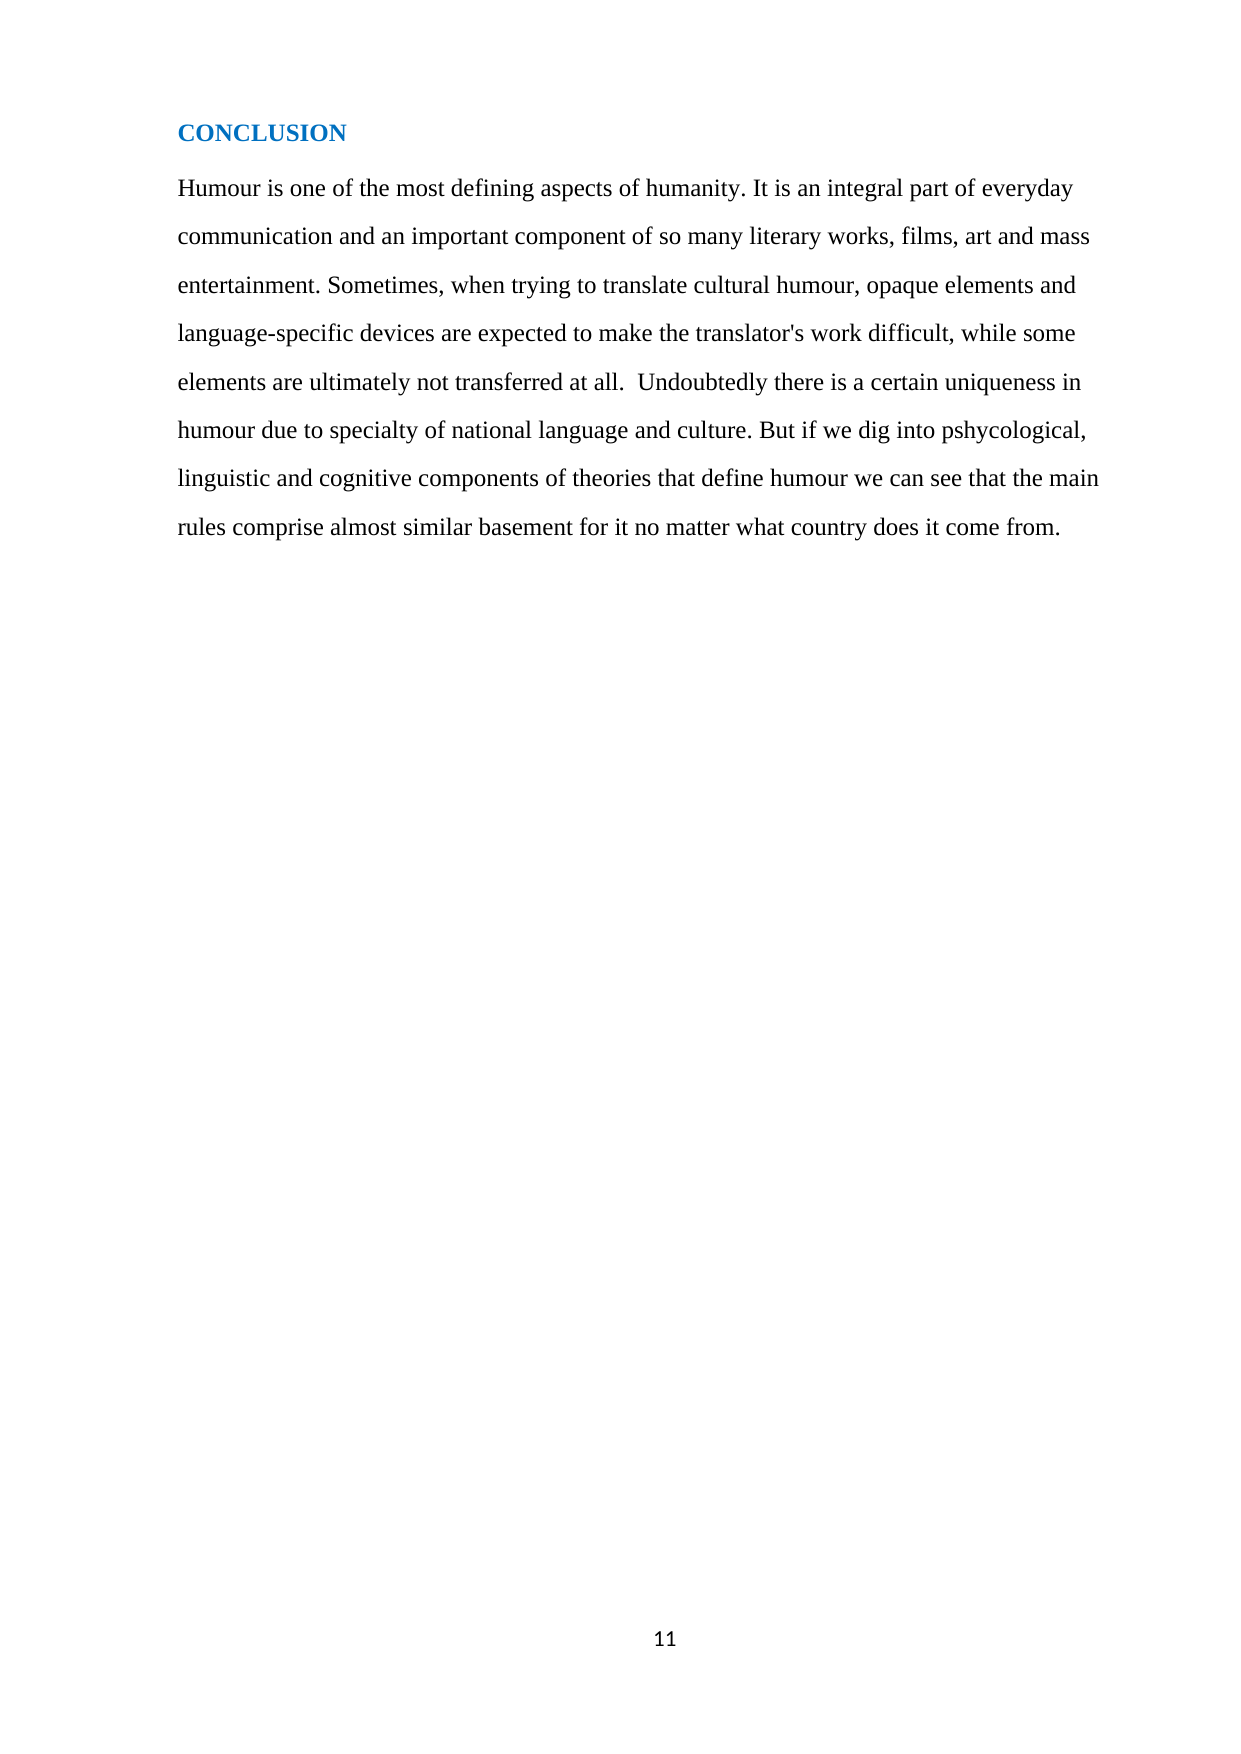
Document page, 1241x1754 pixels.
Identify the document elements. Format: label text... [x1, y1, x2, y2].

text Humour is one of the most defining aspects of humanity. It is an integral part of everyday communication and an important component of so many literary works, films, art and mass entertainment. Sometimes, when trying to translate cultural humour, opaque elements and language-specific devices are expected to make the translator's work difficult, while some elements are ultimately not transferred at all. Undoubtedly there is a certain uniqueness in humour due to specialty of national language and culture. But if we dig into pshycological, linguistic and cognitive components of theories that define humour we can see that the main rules comprise almost similar basement for it no matter what country does it come from. [177, 153, 1152, 541]
text CONCLUSION [177, 118, 1152, 147]
